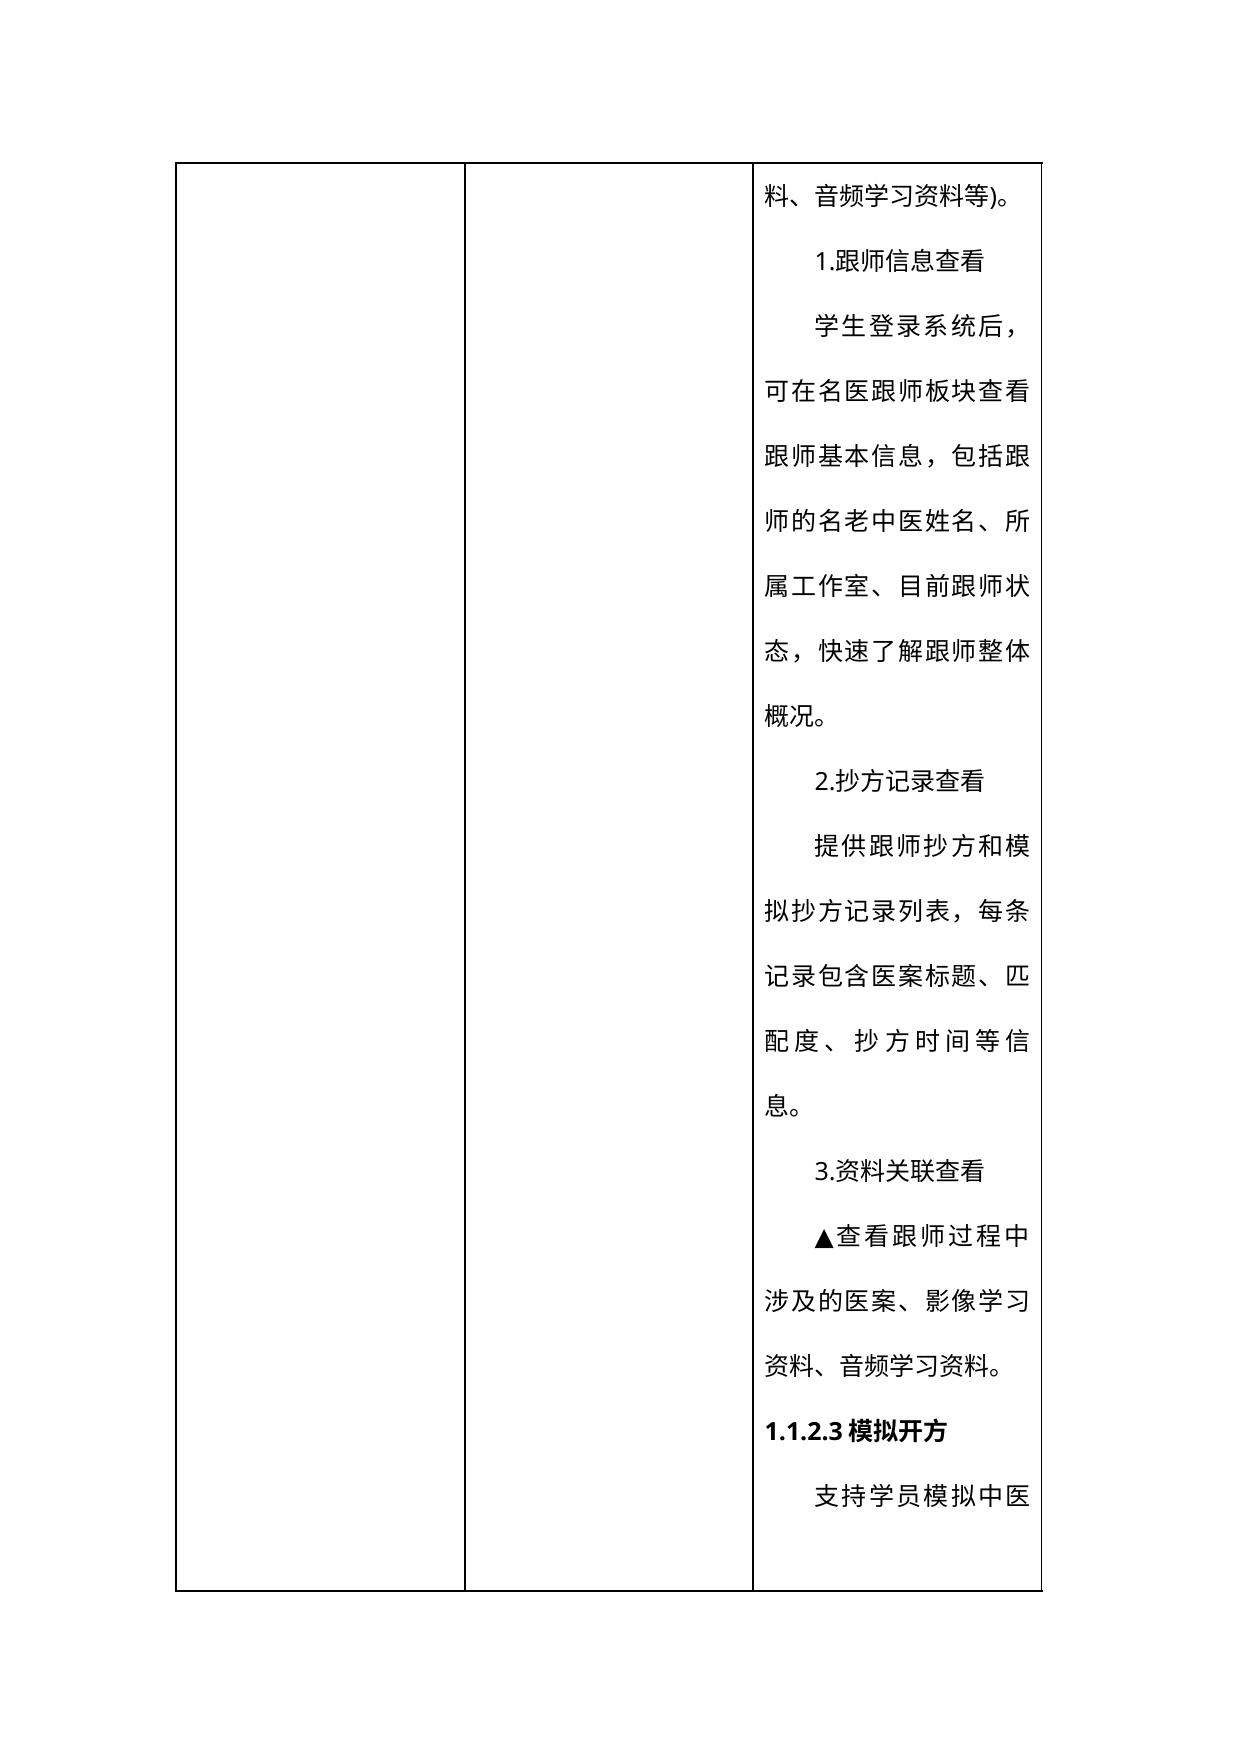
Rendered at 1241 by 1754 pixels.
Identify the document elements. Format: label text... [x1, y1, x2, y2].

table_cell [754, 164, 1041, 1590]
table_cell [466, 164, 752, 1590]
table_cell 1 [177, 164, 464, 1590]
